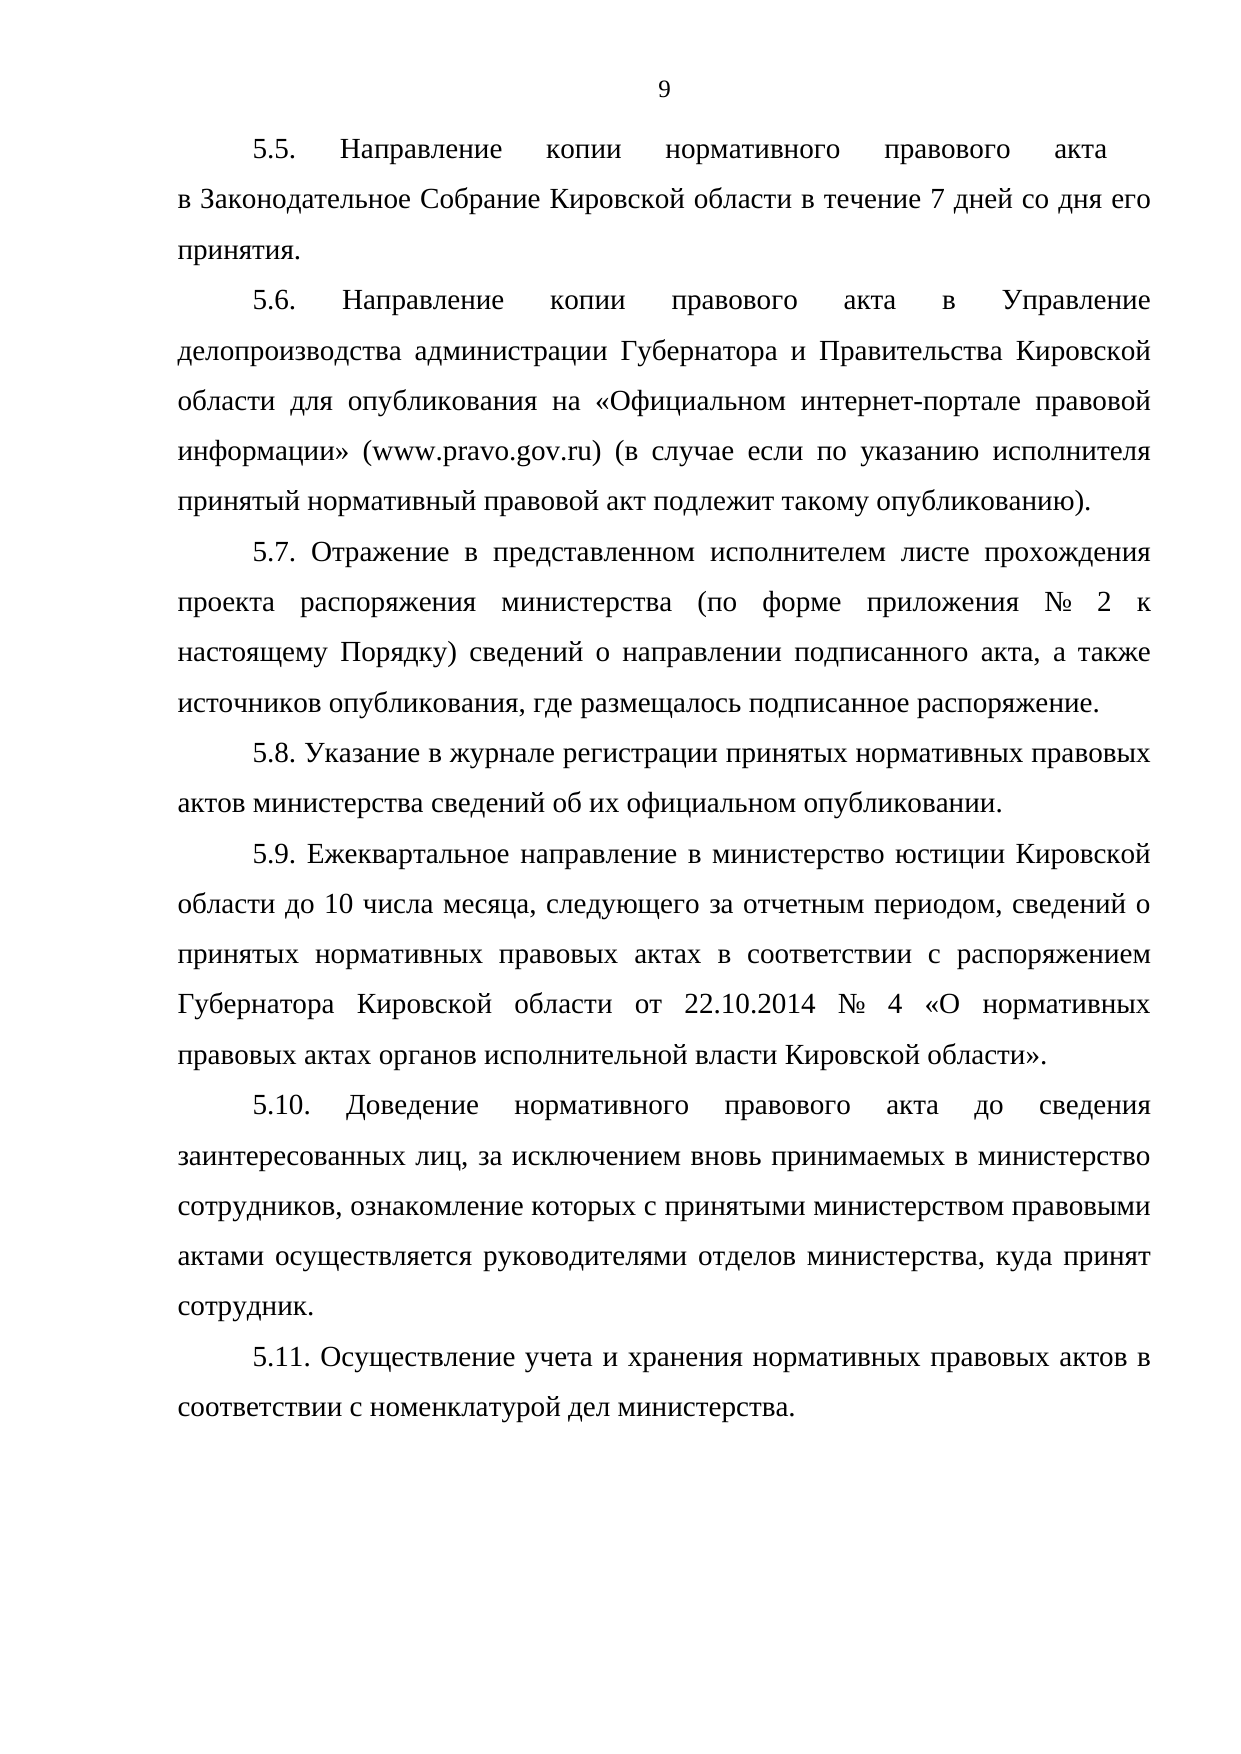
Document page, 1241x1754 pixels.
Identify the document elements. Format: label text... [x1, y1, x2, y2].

list 5.11. Осуществление учета и хранения нормативных правовых актов в соответствии с номенклатурой дел министерства. [177, 1339, 1152, 1423]
list 5.9. Ежеквартальное направление в министерство юстиции Кировской области до 10 числа месяца, следующего за отчетным периодом, сведений о принятых нормативных правовых актах в соответствии с распоряжением Губернатора Кировской области от 22.10.2014 № 4 «О нормативных правовых актах органов исполнительной власти Кировской области». [177, 836, 1152, 1071]
list 5.5. Направление копии нормативного правового акта в Законодательное Собрание Кировской области в течение 7 дней со дня его принятия. [177, 131, 1152, 266]
list 5.10. Доведение нормативного правового акта до сведения заинтересованных лиц, за исключением вновь принимаемых в министерство сотрудников, ознакомление которых с принятыми министерством правовыми актами осуществляется руководителями отделов министерства, куда принят сотрудник. [177, 1087, 1152, 1322]
list 5.6. Направление копии правового акта в Управление делопроизводства администрации Губернатора и Правительства Кировской области для опубликования на «Официальном интернет-портале правовой информации» (www.pravo.gov.ru) (в случае если по указанию исполнителя принятый нормативный правовой акт подлежит такому опубликованию). [177, 282, 1152, 517]
list 5.7. Отражение в представленном исполнителем листе прохождения проекта распоряжения министерства (по форме приложения № 2 к настоящему Порядку) сведений о направлении подписанного акта, а также источников опубликования, где размещалось подписанное распоряжение. [177, 534, 1152, 718]
list 5.8. Указание в журнале регистрации принятых нормативных правовых актов министерства сведений об их официальном опубликовании. [177, 735, 1152, 819]
